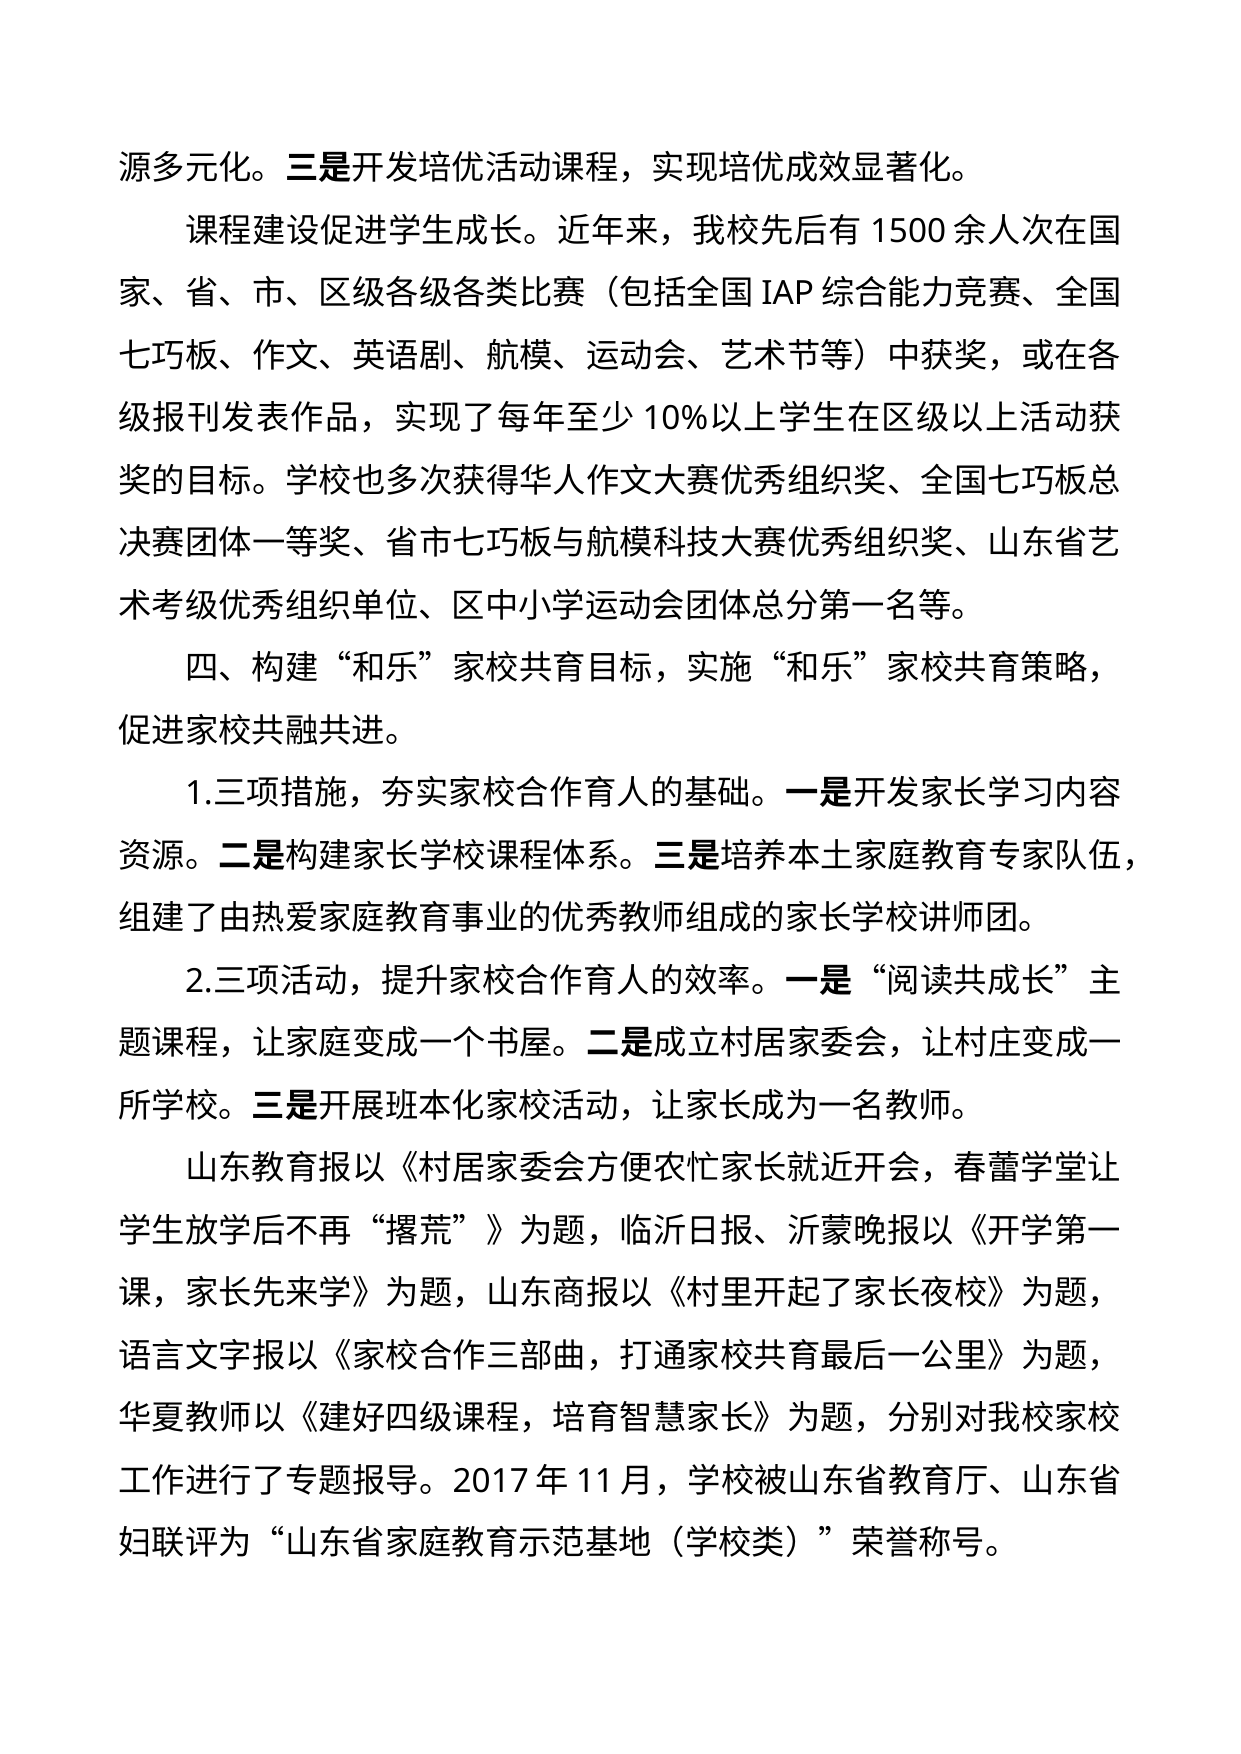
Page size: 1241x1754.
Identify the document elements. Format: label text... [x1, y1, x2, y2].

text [118, 130, 1122, 192]
text 山东教育报以《村居家委会方便农忙家长就近开会，春蕾学堂让学生放学后不再“撂荒”》为题，临沂日报、沂蒙晚报以《开学第一课，家长先来学》为题，山东商报以《村里开起了家长夜校》为题，语言文字报以《家校合作三部曲，打通家校共育最后一公里》为题，华夏教师以《建好四级课程，培育智慧家长》为题，分别对我校家校工作进行了专题报导。2017年11月，学校被山东省教育厅、山东省妇联评为“山东省家庭教育示范基地（学校类）”荣誉称号。 [118, 1130, 1122, 1567]
text 1.三项措施，夯实家校合作育人的基础。一是开发家长学习内容资源。二是构建家长学校课程体系。三是培养本土家庭教育专家队伍，组建了由热爱家庭教育事业的优秀教师组成的家长学校讲师团。 [118, 755, 1122, 942]
text 课程建设促进学生成长。近年来，我校先后有1500余人次在国家、省、市、区级各级各类比赛（包括全国IAP综合能力竞赛、全国七巧板、作文、英语剧、航模、运动会、艺术节等）中获奖，或在各级报刊发表作品，实现了每年至少10%以上学生在区级以上活动获奖的目标。学校也多次获得华人作文大赛优秀组织奖、全国七巧板总决赛团体一等奖、省市七巧板与航模科技大赛优秀组织奖、山东省艺术考级优秀组织单位、区中小学运动会团体总分第一名等。 [118, 192, 1122, 630]
text 2.三项活动，提升家校合作育人的效率。一是“阅读共成长”主题课程，让家庭变成一个书屋。二是成立村居家委会，让村庄变成一所学校。三是开展班本化家校活动，让家长成为一名教师。 [118, 942, 1122, 1130]
text 四、构建“和乐”家校共育目标，实施“和乐”家校共育策略，促进家校共融共进。 [118, 630, 1122, 755]
